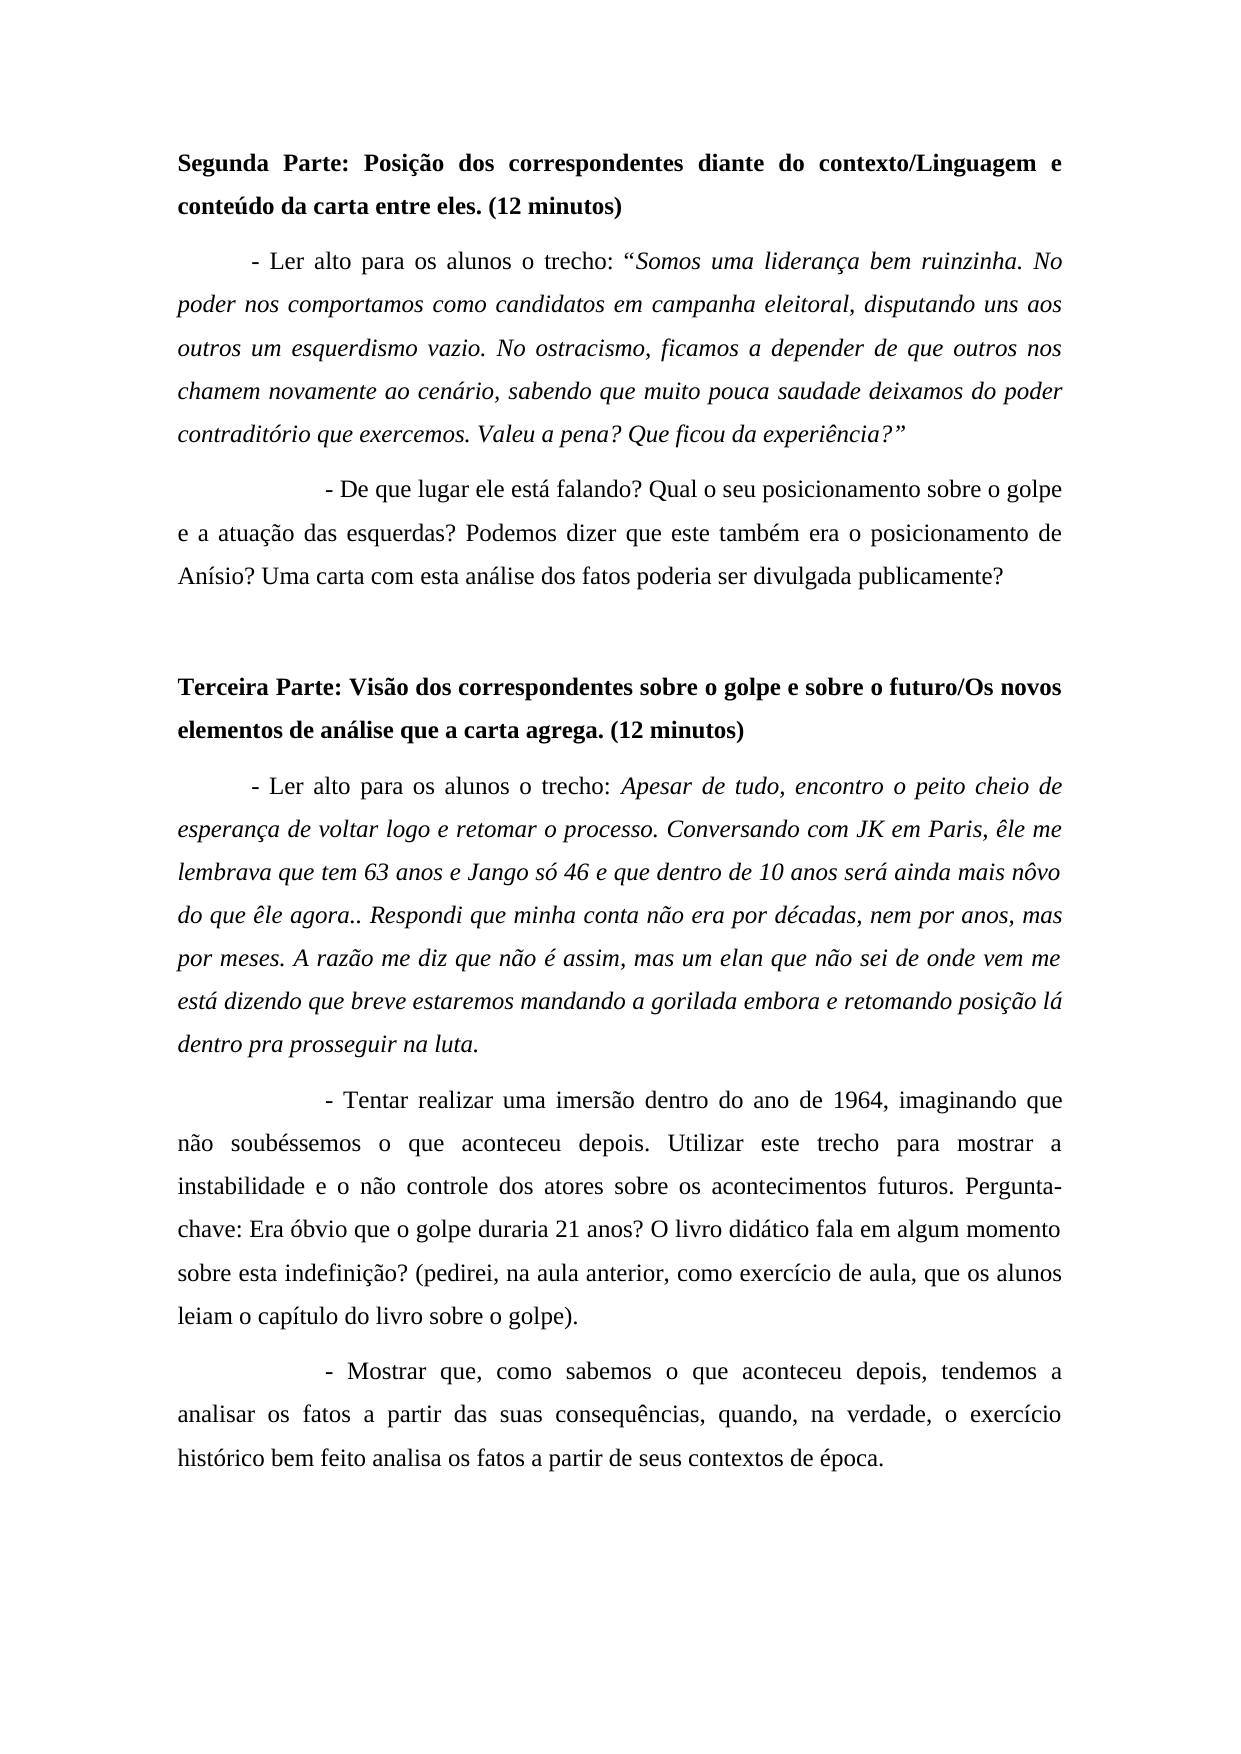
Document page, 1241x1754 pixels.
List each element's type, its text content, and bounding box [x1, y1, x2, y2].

text - Ler alto para os alunos o trecho: Apesar de tudo, encontro o peito cheio de esperança de voltar logo e retomar o processo. Conversando com JK em Paris, êle me lembrava que tem 63 anos e Jango só 46 e que dentro de 10 anos será ainda mais nôvo do que êle agora.. Respondi que minha conta não era por décadas, nem por anos, mas por meses. A razão me diz que não é assim, mas um elan que não sei de onde vem me está dizendo que breve estaremos mandando a gorilada embora e retomando posição lá dentro pra prosseguir na luta. [177, 771, 1063, 1058]
text - Tentar realizar uma imersão dentro do ano de 1964, imaginando que não soubéssemos o que aconteceu depois. Utilizar este trecho para mostrar a instabilidade e o não controle dos atores sobre os acontecimentos futuros. Pergunta-chave: Era óbvio que o golpe duraria 21 anos? O livro didático fala em algum momento sobre esta indefinição? (pedirei, na aula anterior, como exercício de aula, que os alunos leiam o capítulo do livro sobre o golpe). [177, 1085, 1063, 1329]
text - Ler alto para os alunos o trecho: “Somos uma liderança bem ruinzinha. No poder nos comportamos como candidatos em campanha eleitoral, disputando uns aos outros um esquerdismo vazio. No ostracismo, ficamos a depender de que outros nos chamem novamente ao cenário, sabendo que muito pouca saudade deixamos do poder contraditório que exercemos. Valeu a pena? Que ficou da experiência?” [177, 246, 1063, 448]
text - Mostrar que, como sabemos o que aconteceu depois, tendemos a analisar os fatos a partir das suas consequências, quando, na verdade, o exercício histórico bem feito analisa os fatos a partir de seus contextos de época. [177, 1356, 1063, 1471]
text Segunda Parte: Posição dos correspondentes diante do contexto/Linguagem e conteúdo da carta entre eles. (12 minutos) [177, 148, 1063, 219]
text Terceira Parte: Visão dos correspondentes sobre o golpe e sobre o futuro/Os novos elementos de análise que a carta agrega. (12 minutos) [177, 672, 1063, 744]
text - De que lugar ele está falando? Qual o seu posicionamento sobre o golpe e a atuação das esquerdas? Podemos dizer que este também era o posicionamento de Anísio? Uma carta com esta análise dos fatos poderia ser divulgada publicamente? [177, 474, 1063, 589]
